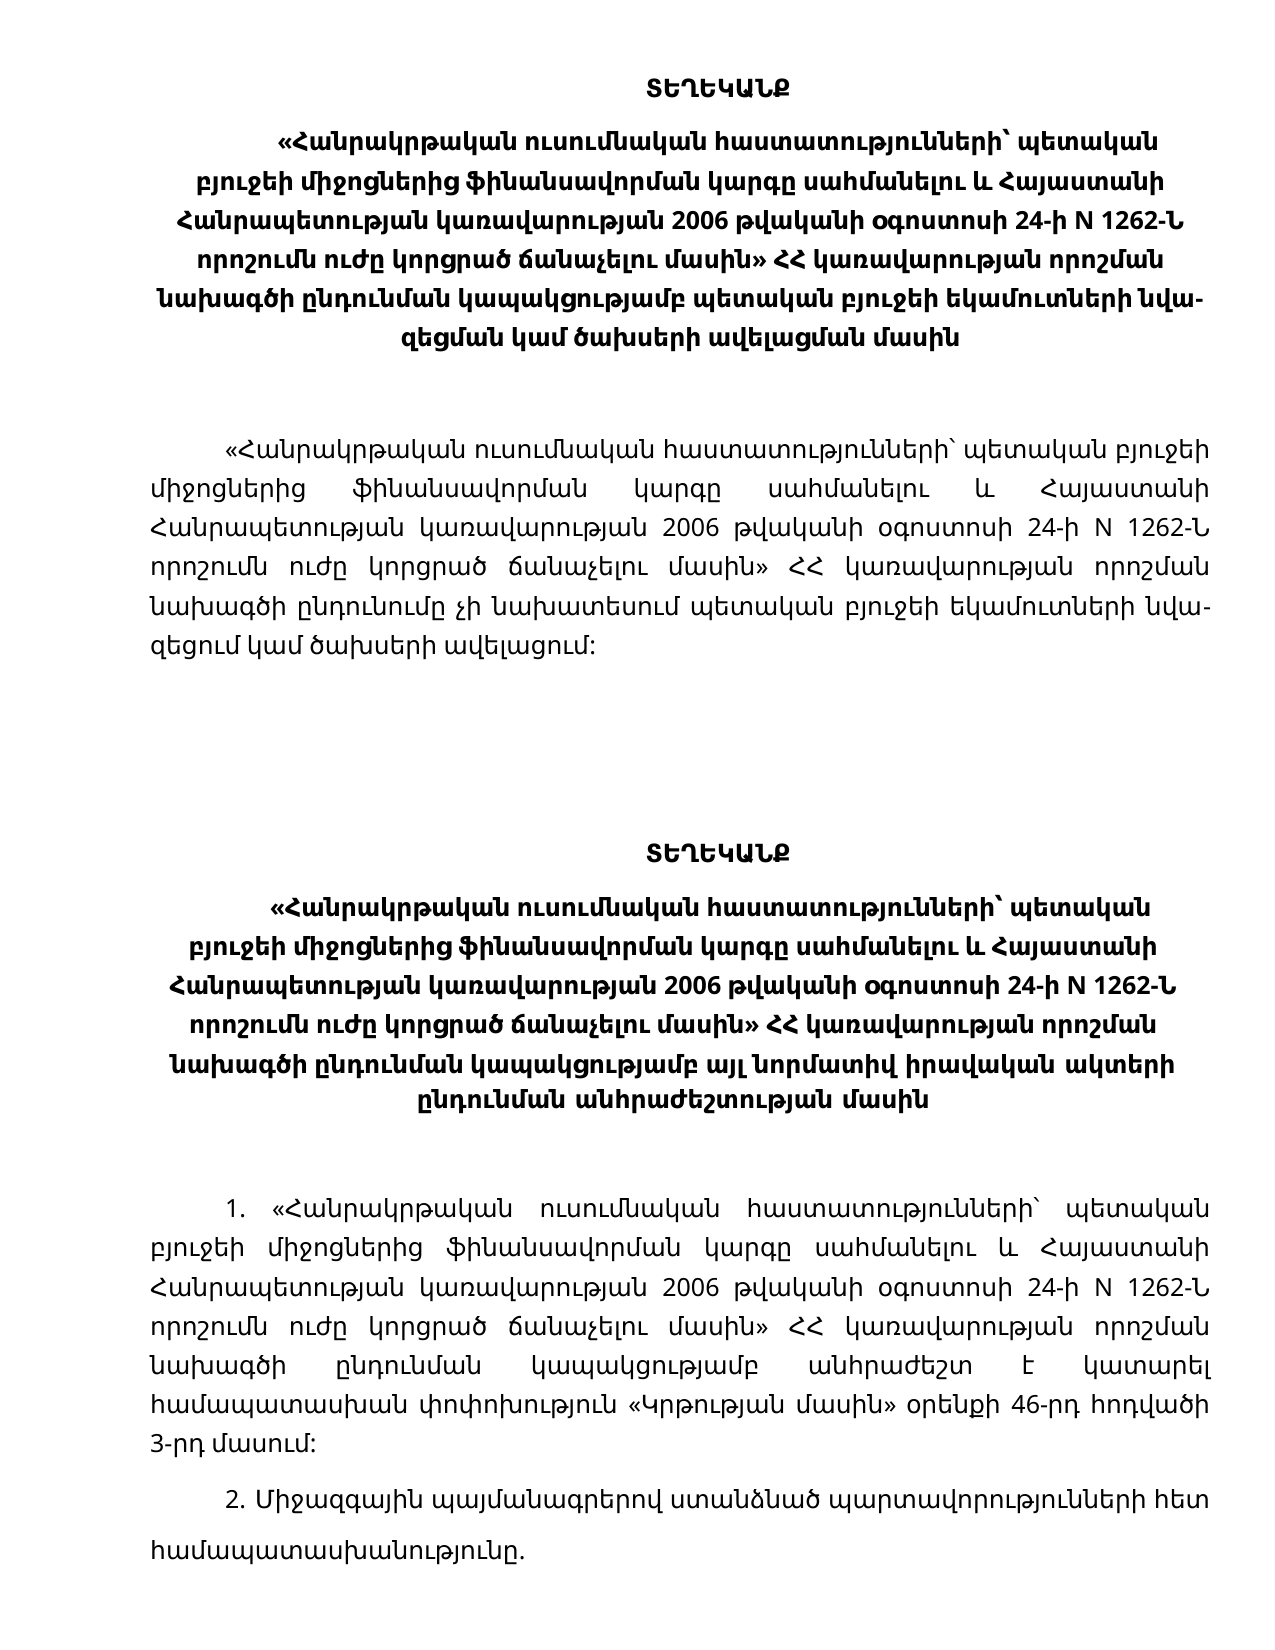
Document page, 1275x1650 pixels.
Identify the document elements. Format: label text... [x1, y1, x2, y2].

text «Հանրակրթական ուսումնական հաստատությունների՝ պետական բյուջեի միջոցներից ֆինանսավորման կարգը սահմանելու և Հայաստանի Հանրապետության կառավարության 2006 թվականի օգոստոսի 24-ի N 1262-Ն որոշումն ուժը կորցրած ճանաչելու մասին» ՀՀ կառավարության որոշման նախագծի ընդունումը չի նախատեսում պետական բյուջեի եկամուտների նվազեցում կամ ծախսերի ավելացում: [150, 432, 1211, 661]
text ՏԵՂԵԿԱՆՔ [150, 839, 1211, 869]
text 1. «Հանրակրթական ուսումնական հաստատությունների՝ պետական բյուջեի միջոցներից ֆինանսավորման կարգը սահմանելու և Հայաստանի Հանրապետության կառավարության 2006 թվականի օգոստոսի 24-ի N 1262-Ն որոշումն ուժը կորցրած ճանաչելու մասին» ՀՀ կառավարության որոշման նախագծի ընդունման կապակցությամբ անհրաժեշտ է կատարել համապատասխան փոփոխություն «Կրթության մասին» օրենքի 46-րդ հոդվածի 3-րդ մասում: [150, 1191, 1211, 1460]
text «Հանրակրթական ուսումնական հաստատությունների՝ պետական բյուջեի միջոցներից ֆինանսավորման կարգը սահմանելու և Հայաստանի Հանրապետության կառավարության 2006 թվականի օգոստոսի 24-ի N 1262-Ն որոշումն ուժը կորցրած ճանաչելու մասին» ՀՀ կառավարության որոշման նախագծի ընդունման կապակցությամբ այլ նորմատիվ իրավական ակտերի ընդունման անհրաժեշտության մասին [150, 890, 1196, 1114]
text ՏԵՂԵԿԱՆՔ [150, 74, 1211, 103]
text 2. Միջազգային պայմանագրերով ստանձնած պարտավորությունների հետ համապատասխանությունը. [150, 1482, 1211, 1567]
text «Հանրակրթական ուսումնական հաստատությունների՝ պետական բյուջեի միջոցներից ֆինանսավորման կարգը սահմանելու և Հայաստանի Հանրապետության կառավարության 2006 թվականի օգոստոսի 24-ի N 1262-Ն որոշումն ուժը կորցրած ճանաչելու մասին» ՀՀ կառավարության որոշման նախագծի ընդունման կապակցությամբ պետական բյուջեի եկամուտների նվազեցման կամ ծախսերի ավելացման մասին [150, 124, 1211, 354]
